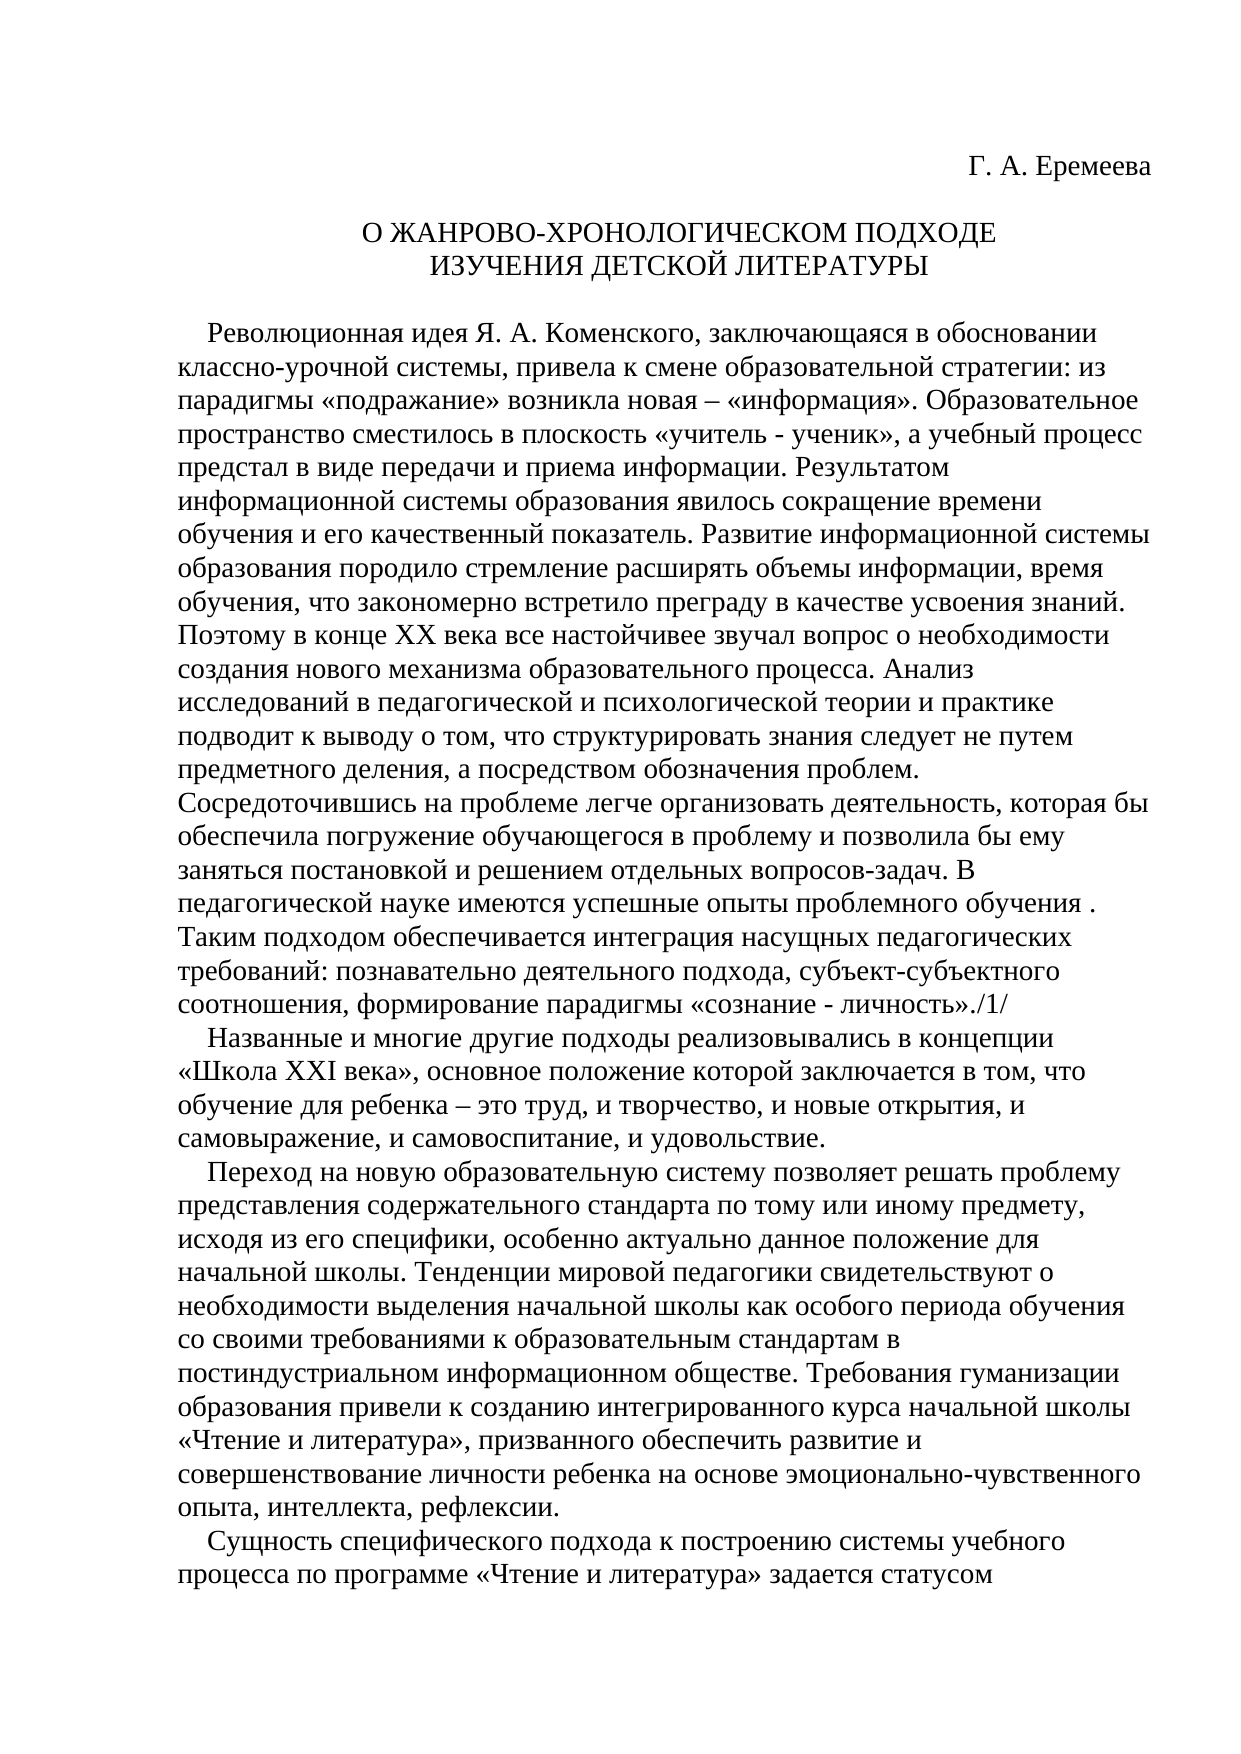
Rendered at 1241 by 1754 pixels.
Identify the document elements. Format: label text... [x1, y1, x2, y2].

subtitle Г. А. Еремеева [177, 148, 1152, 181]
text О ЖАНРОВО-ХРОНОЛОГИЧЕСКОМ ПОДХОДЕ [177, 215, 1152, 248]
text Названные и многие другие подходы реализовывались в концепции «Школа XXI века», основное положение которой заключается в том, что обучение для ребенка – это труд, и творчество, и новые открытия, и самовыражение, и самовоспитание, и удовольствие. [177, 1020, 1152, 1154]
text Переход на новую образовательную систему позволяет решать проблему представления содержательного стандарта по тому или иному предмету, исходя из его специфики, особенно актуально данное положение для начальной школы. Тенденции мировой педагогики свидетельствуют о необходимости выделения начальной школы как особого периода обучения со своими требованиями к образовательным стандартам в постиндустриальном информационном обществе. Требования гуманизации образования привели к созданию интегрированного курса начальной школы «Чтение и литература», призванного обеспечить развитие и совершенствование личности ребенка на основе эмоционально-чувственного опыта, интеллекта, рефлексии. [177, 1154, 1152, 1523]
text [177, 1523, 1152, 1590]
text Революционная идея Я. А. Коменского, заключающаяся в обосновании классно-урочной системы, привела к смене образовательной стратегии: из парадигмы «подражание» возникла новая – «информация». Образовательное пространство сместилось в плоскость «учитель - ученик», а учебный процесс предстал в виде передачи и приема информации. Результатом информационной системы образования явилось сокращение времени обучения и его качественный показатель. Развитие информационной системы образования породило стремление расширять объемы информации, время обучения, что закономерно встретило преграду в качестве усвоения знаний. Поэтому в конце XX века все настойчивее звучал вопрос о необходимости создания нового механизма образовательного процесса. Анализ исследований в педагогической и психологической теории и практике подводит к выводу о том, что структурировать знания следует не путем предметного деления, а посредством обозначения проблем. Сосредоточившись на проблеме легче организовать деятельность, которая бы обеспечила погружение обучающегося в проблему и позволила бы ему заняться постановкой и решением отдельных вопросов-задач. В педагогической науке имеются успешные опыты проблемного обучения . Таким подходом обеспечивается интеграция насущных педагогических требований: познавательно деятельного подхода, субъект-субъектного соотношения, формирование парадигмы «сознание - личность»./1/ [177, 315, 1152, 1020]
text ИЗУЧЕНИЯ ДЕТСКОЙ ЛИТЕРАТУРЫ [177, 248, 1152, 282]
